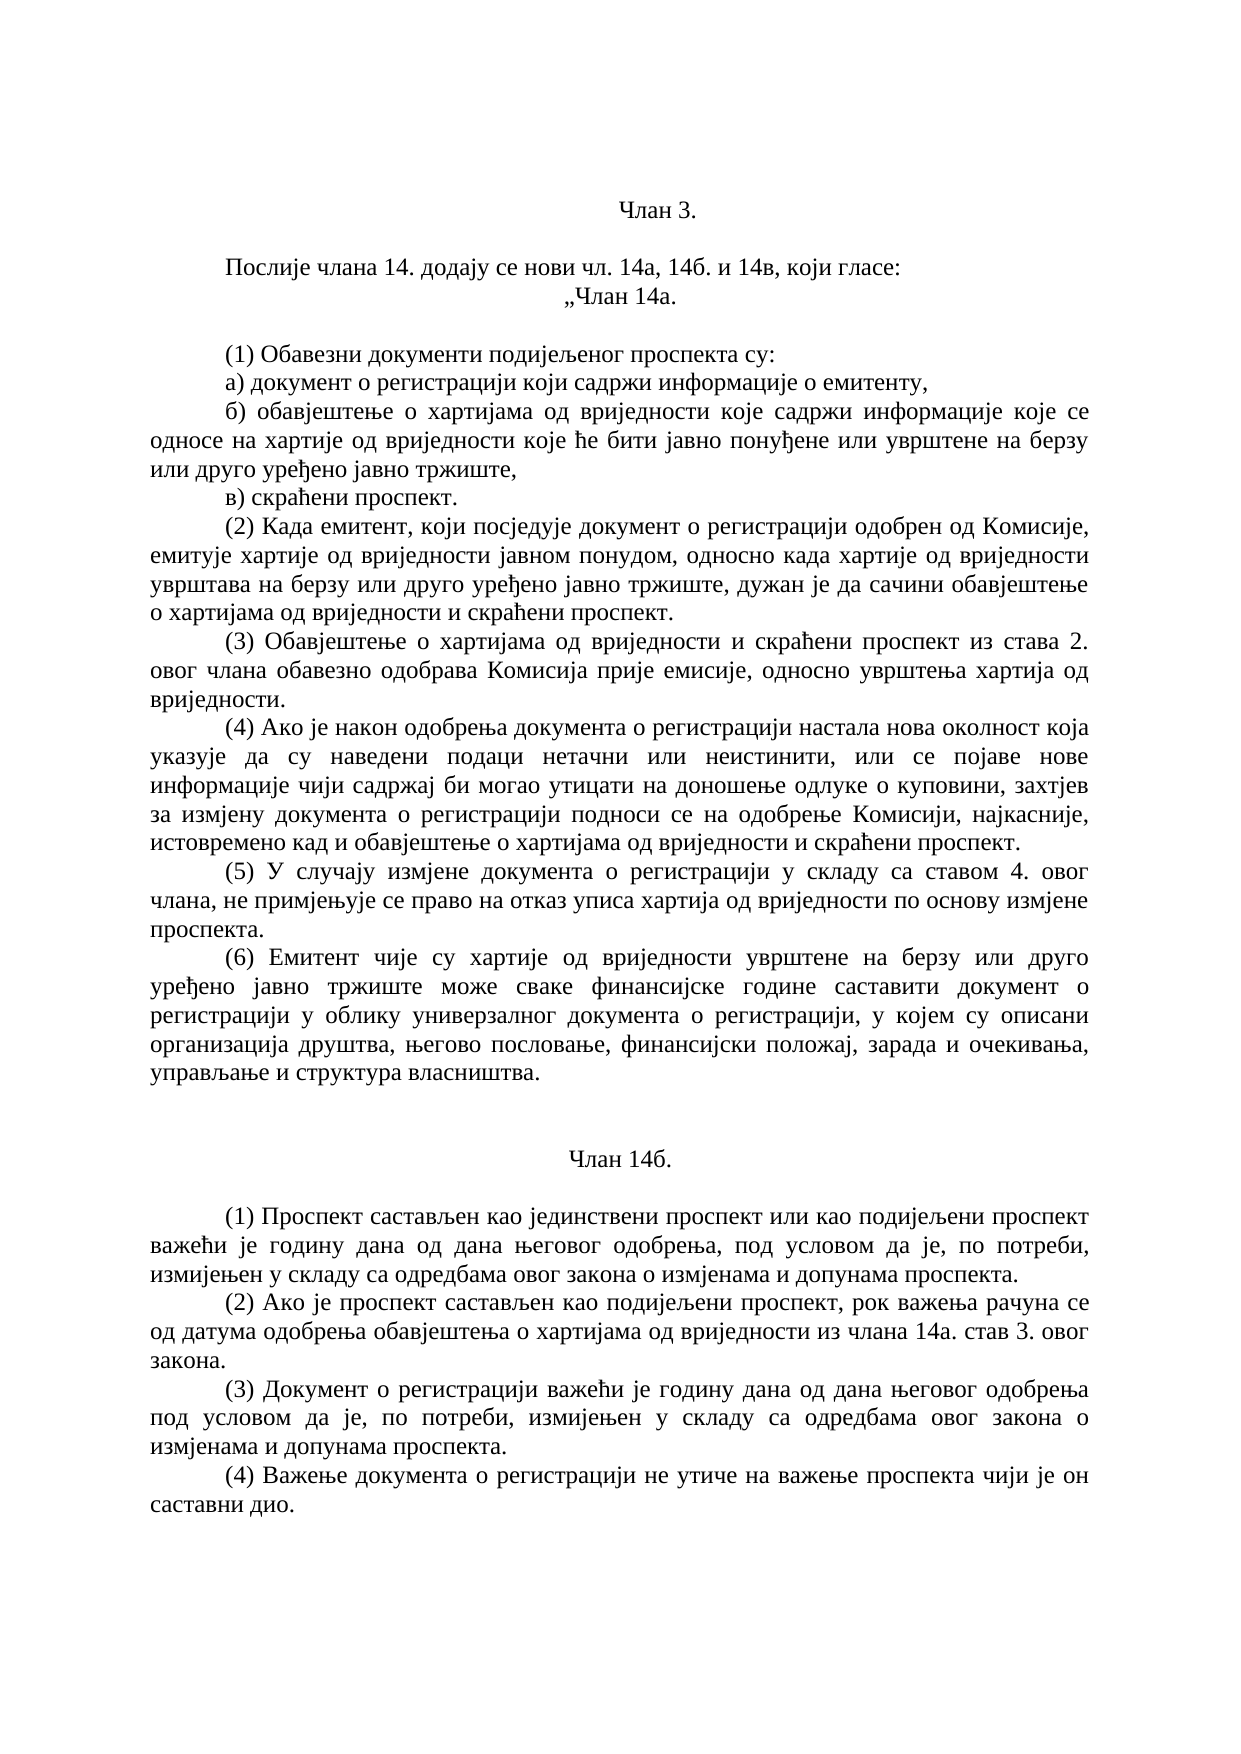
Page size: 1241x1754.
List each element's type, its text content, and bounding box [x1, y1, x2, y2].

text (1) Обавезни документи подијељеног проспекта су: [150, 339, 1090, 367]
text (6) Емитент чије су хартије од вриједности уврштене на берзу или друго уређено јавно тржиште може сваке финансијске године саставити документ о регистрацији у облику универзалног документа о регистрацији, у којем су описани организација друштва, његово пословање, финансијски положај, зарада и очекивања, управљање и структура власништва. [150, 942, 1090, 1086]
text б) обавјештење о хартијама од вриједности које садржи информације које се односе на хартије од вриједности које ће бити јавно понуђене или уврштене на берзу или друго уређено јавно тржиште, [150, 396, 1090, 482]
text (5) У случају измјене документа о регистрацији у складу са ставом 4. овог члана, не примјењује се право на отказ уписа хартија од вриједности по основу измјене проспекта. [150, 856, 1090, 942]
text Члан 14б. [150, 1144, 1090, 1172]
text Послије члана 14. додају се нови чл. 14а, 14б. и 14в, који гласе: [150, 252, 1090, 281]
text (3) Обавјештење о хартијама од вриједности и скраћени проспект из става 2. овог члана обавезно одобрава Комисија прије емисије, односно уврштења хартија од вриједности. [150, 626, 1090, 712]
text Члан 3. [150, 195, 1090, 224]
text „Члан 14а. [150, 281, 1090, 310]
text (1) Проспект састављен као јединствени проспект или као подијељени проспект важећи је годину дана од дана његовог одобрења, под условом да је, по потреби, измијењен у складу са одредбама овог закона о измјенама и допунама проспекта. [150, 1201, 1090, 1287]
text (3) Документ о регистрацији важећи је годину дана од дана његовог одобрења под условом да је, по потреби, измијењен у складу са одредбама овог закона о измјенама и допунама проспекта. [150, 1374, 1090, 1460]
text (4) Важење документа о регистрацији не утиче на важење проспекта чији је он саставни дио. [150, 1460, 1090, 1517]
text (2) Ако је проспект састављен као подијељени проспект, рок важења рачуна се од датума одобрења обавјештења о хартијама од вриједности из члана 14а. став 3. овог закона. [150, 1287, 1090, 1374]
text (2) Када емитент, који посједује документ о регистрацији одобрен од Комисије, емитује хартије од вриједности јавном понудом, односно када хартије од вриједности уврштава на берзу или друго уређено јавно тржиште, дужан је да сачини обавјештење о хартијама од вриједности и скраћени проспект. [150, 511, 1090, 626]
text (4) Ако је након одобрења документа о регистрацији настала нова околност која указује да су наведени подаци нетачни или неистинити, или се појаве нове информације чији садржај би могао утицати на доношење одлуке о куповини, захтјев за измјену документа о регистрацији подноси се на одобрење Комисији, најкасније, истовремено кад и обавјештење о хартијама од вриједности и скраћени проспект. [150, 712, 1090, 856]
text а) документ о регистрацији који садржи информације о емитенту, [150, 367, 1090, 396]
text в) скраћени проспект. [150, 482, 1090, 511]
